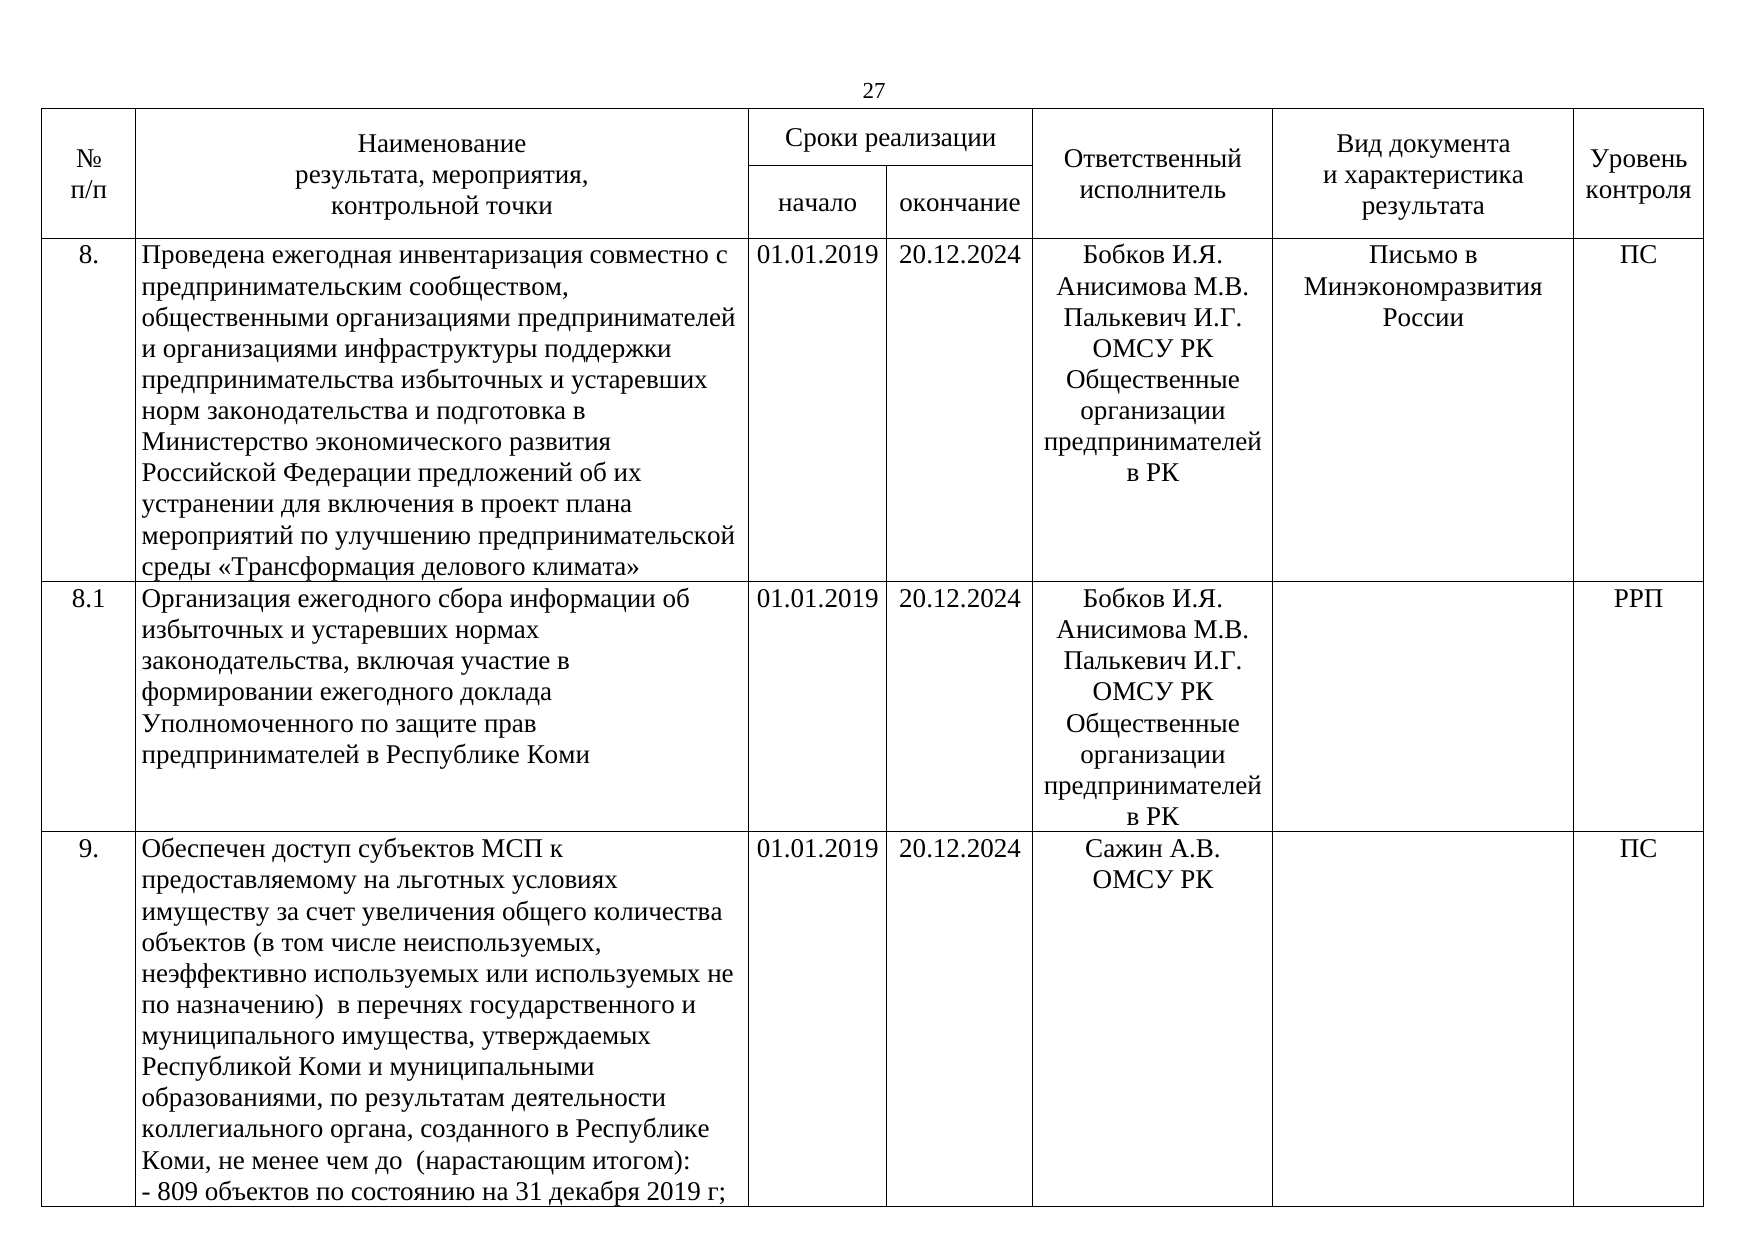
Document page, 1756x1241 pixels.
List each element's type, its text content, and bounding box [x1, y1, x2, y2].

table_cell начало [749, 166, 886, 237]
table_cell Бобков И.Я. Анисимова М.В. Палькевич И.Г. ОМСУ РК Общественные организации предпринимателей в РК [1033, 582, 1272, 831]
table_header Наименование результата, мероприятия, контрольной точки [136, 109, 748, 237]
table_header Ответственный исполнитель [1033, 109, 1272, 237]
table_header Сроки реализации [749, 109, 1032, 164]
table_cell Сажин А.В. ОМСУ РК [1033, 832, 1272, 1206]
table_cell Проведена ежегодная инвентаризация совместно с предпринимательским сообществом, общественными организациями предпринимателей и организациями инфраструктуры поддержки предпринимательства избыточных и устаревших норм законодательства и подготовка в Министерство экономического развития Российской Федерации предложений об их устранении для включения в проект плана мероприятий по улучшению предпринимательской среды «Трансформация делового климата» [136, 239, 748, 581]
table_cell Письмо в Минэкономразвития России [1273, 239, 1573, 581]
table_cell 9. [42, 832, 135, 1206]
table_cell 01.01.2019 [749, 582, 886, 831]
table_cell 01.01.2019 [749, 832, 886, 1206]
table_cell 8.1 [42, 582, 135, 831]
table_cell РРП [1574, 582, 1703, 831]
table_cell ПС [1574, 832, 1703, 1206]
table_header № п/п [42, 109, 135, 237]
table_cell 20.12.2024 [887, 582, 1032, 831]
table_cell [1273, 582, 1573, 831]
table_cell Бобков И.Я. Анисимова М.В. Палькевич И.Г. ОМСУ РК Общественные организации предпринимателей в РК [1033, 239, 1272, 581]
table_cell [1273, 832, 1573, 1206]
table_cell 8. [42, 239, 135, 581]
table_cell 20.12.2024 [887, 239, 1032, 581]
table_header Вид документа и характеристика результата [1273, 109, 1573, 237]
table_header Уровень контроля [1574, 109, 1703, 237]
table_cell Организация ежегодного сбора информации об избыточных и устаревших нормах законодательства, включая участие в формировании ежегодного доклада Уполномоченного по защите прав предпринимателей в Республике Коми [136, 582, 748, 831]
table_cell 20.12.2024 [887, 832, 1032, 1206]
table_cell 01.01.2019 [749, 239, 886, 581]
table_cell ПС [1574, 239, 1703, 581]
table_cell окончание [887, 166, 1032, 237]
